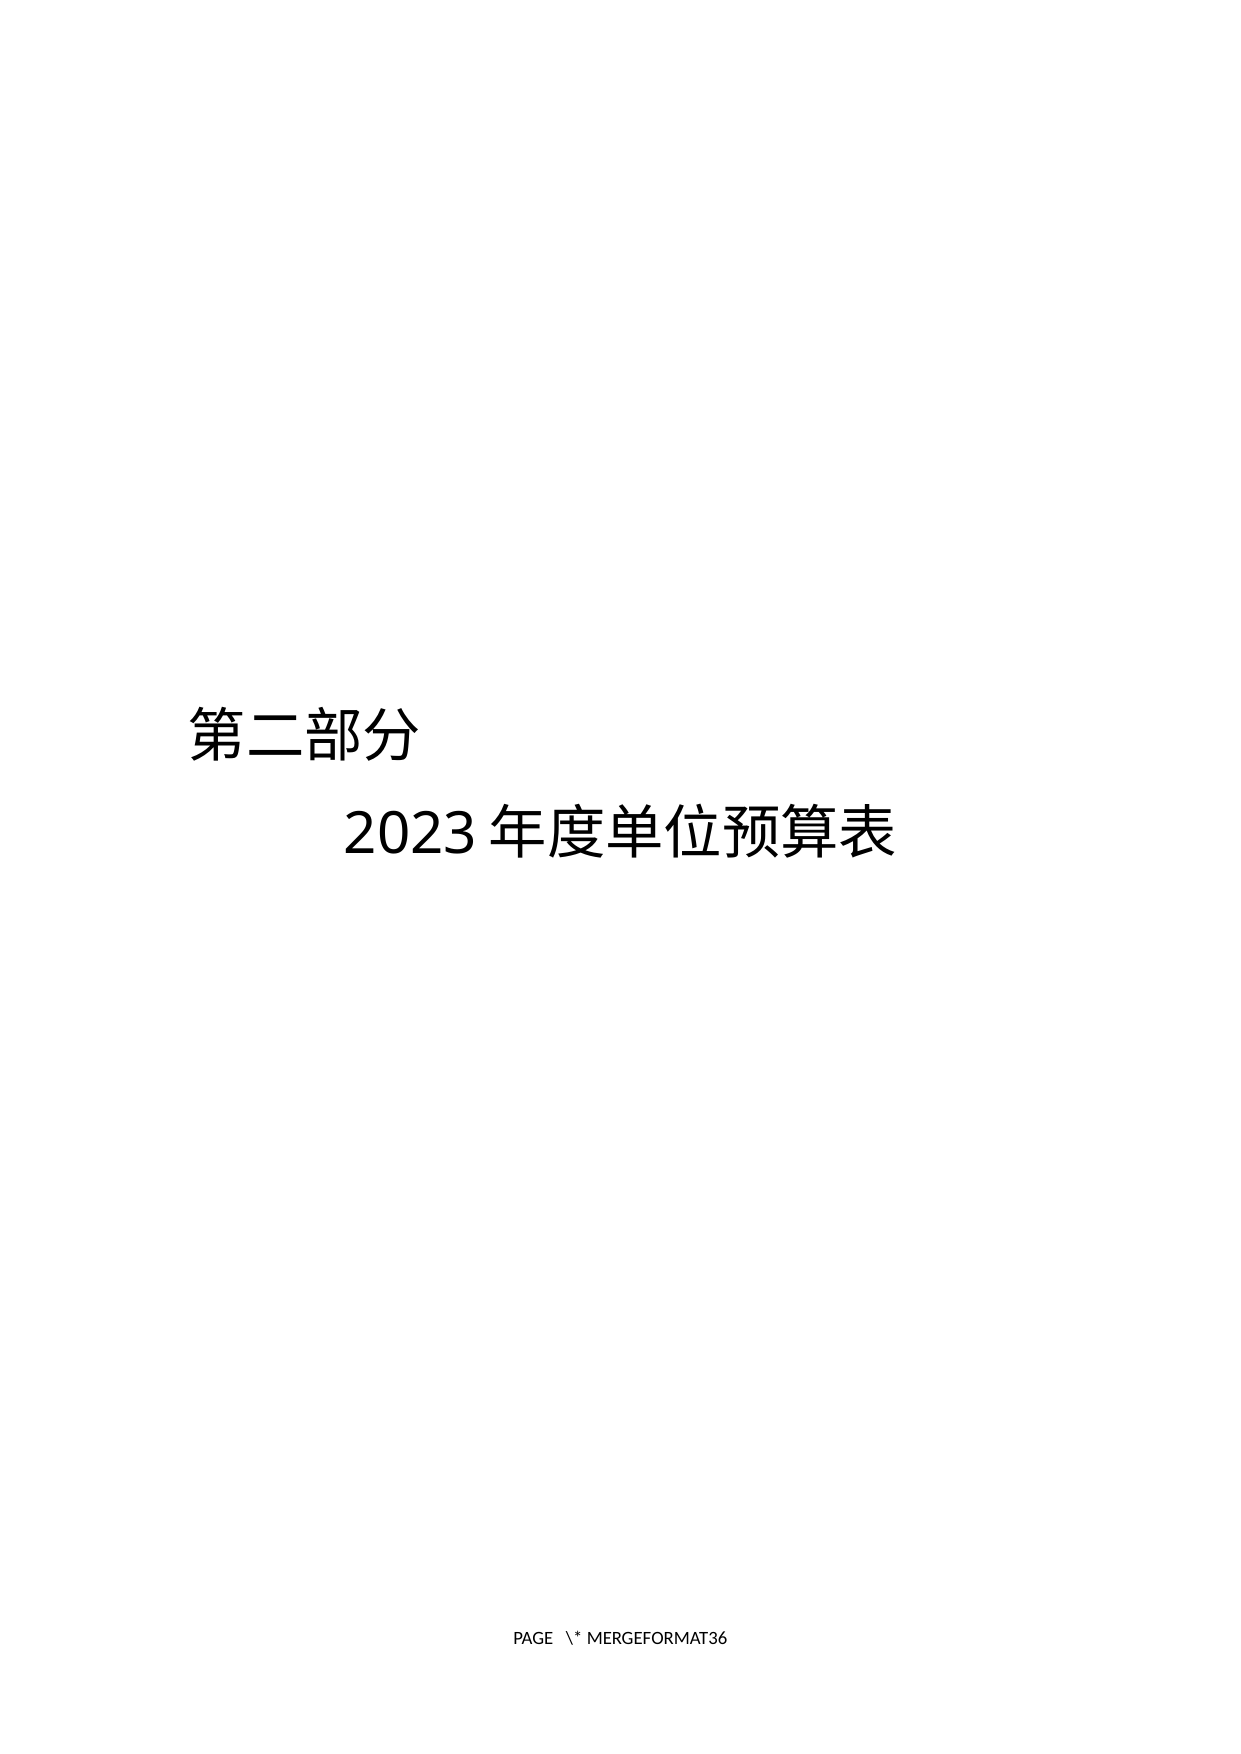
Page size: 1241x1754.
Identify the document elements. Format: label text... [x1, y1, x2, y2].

text 2023年度单位预算表 [187, 779, 1053, 877]
text 第二部分 [187, 682, 1053, 779]
